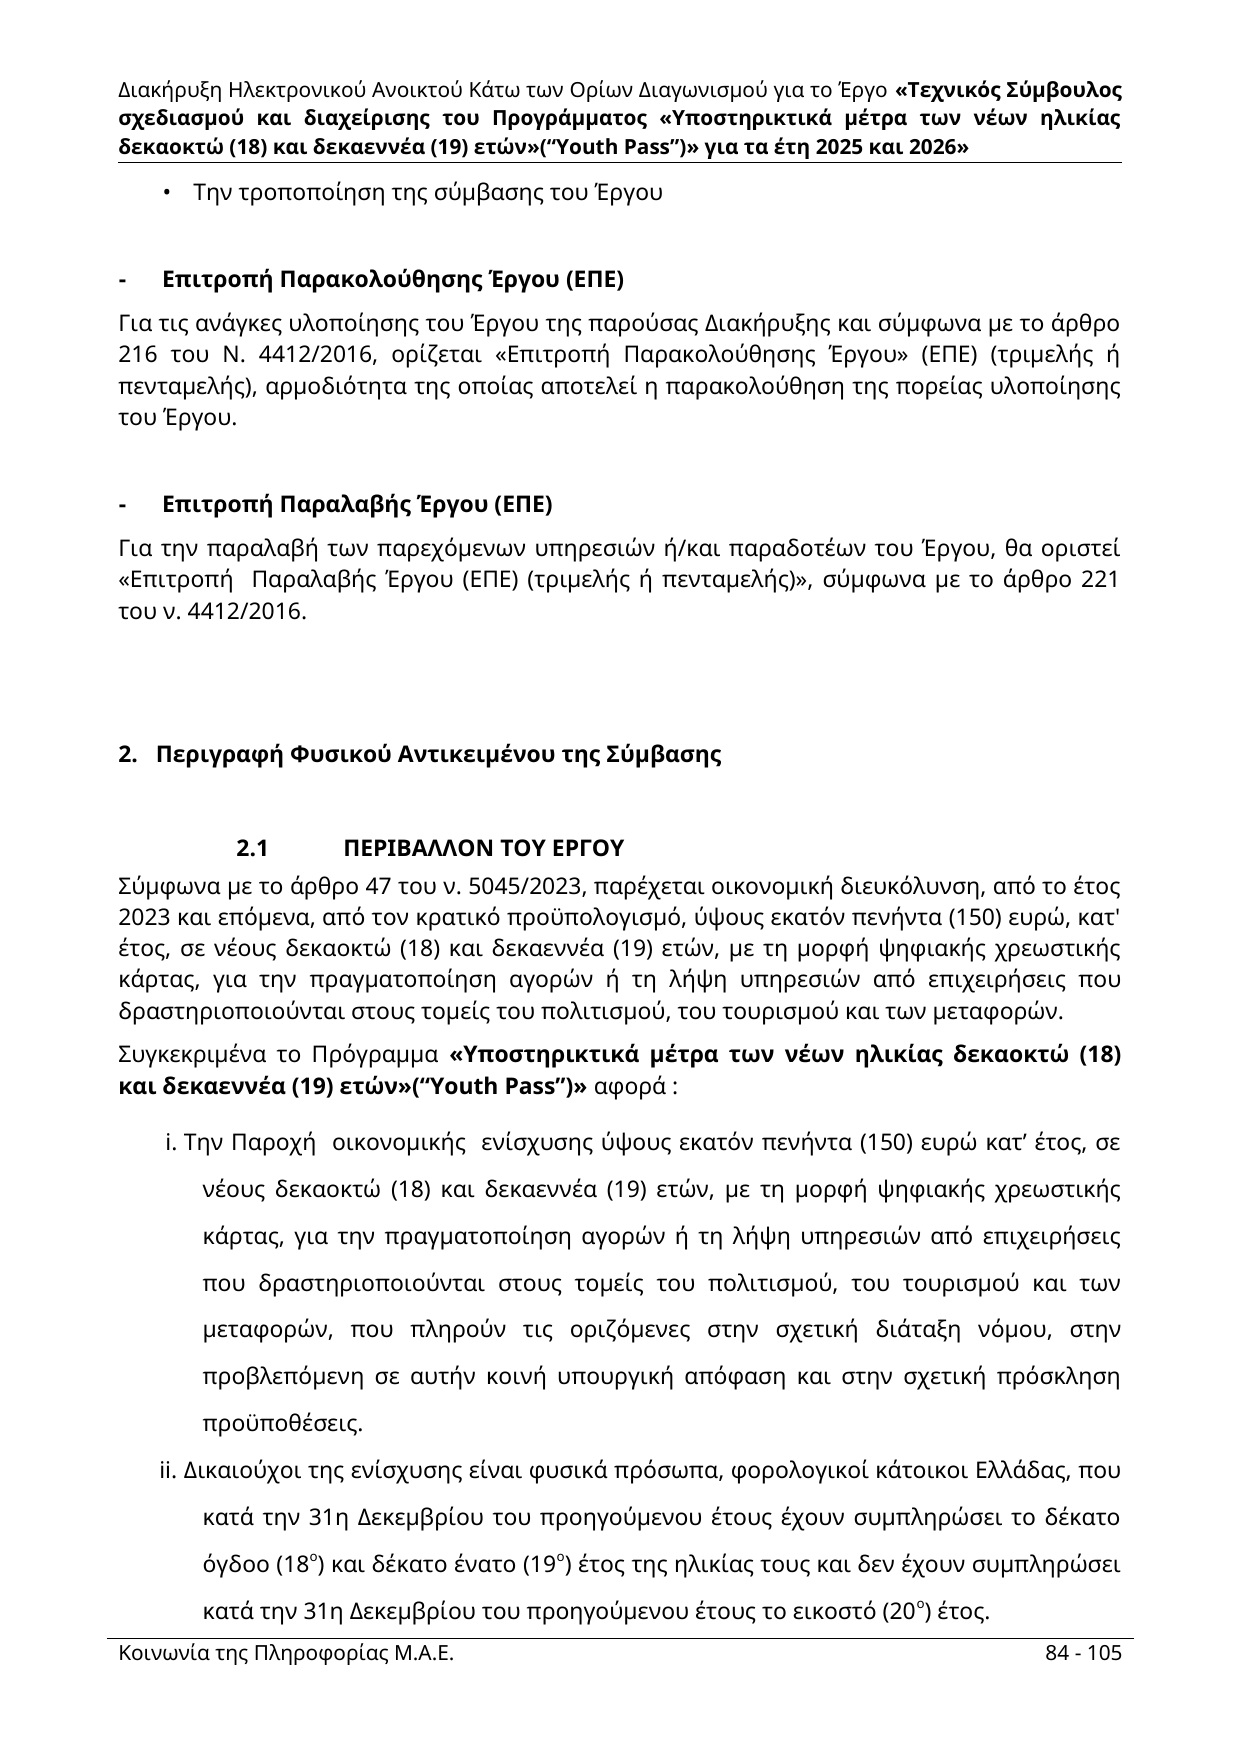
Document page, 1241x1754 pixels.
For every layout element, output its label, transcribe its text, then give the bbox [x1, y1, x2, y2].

text Για τις ανάγκες υλοποίησης του Έργου της παρούσας Διακήρυξης και σύμφωνα με το άρθρο 216 του Ν. 4412/2016, ορίζεται «Επιτροπή Παρακολούθησης Έργου» (ΕΠΕ) (τριμελής ή πενταμελής), αρμοδιότητα της οποίας αποτελεί η παρακολούθηση της πορείας υλοποίησης του Έργου. [118, 307, 1122, 432]
list Επιτροπή Παραλαβής Έργου (ΕΠΕ) [118, 488, 1122, 520]
text Σύμφωνα με το άρθρο 47 του ν. 5045/2023, παρέχεται οικονομική διευκόλυνση, από το έτος 2023 και επόμενα, από τον κρατικό προϋπολογισμό, ύψους εκατόν πενήντα (150) ευρώ, κατ' έτος, σε νέους δεκαοκτώ (18) και δεκαεννέα (19) ετών, με τη μορφή ψηφιακής χρεωστικής κάρτας, για την πραγματοποίηση αγορών ή τη λήψη υπηρεσιών από επιχειρήσεις που δραστηριοποιούνται στους τομείς του πολιτισμού, του τουρισμού και των μεταφορών. [118, 870, 1122, 1026]
list Την Παροχή οικονομικής ενίσχυσης ύψους εκατόν πενήντα (150) ευρώ κατ’ έτος, σε νέους δεκαοκτώ (18) και δεκαεννέα (19) ετών, με τη μορφή ψηφιακής χρεωστικής κάρτας, για την πραγματοποίηση αγορών ή τη λήψη υπηρεσιών από επιχειρήσεις που δραστηριοποιούνται στους τομείς του πολιτισμού, του τουρισμού και των μεταφορών, που πληρούν τις οριζόμενες στην σχετική διάταξη νόμου, στην προβλεπόμενη σε αυτήν κοινή υπουργική απόφαση και στην σχετική πρόσκληση προϋποθέσεις. [177, 1126, 1122, 1438]
list Την τροποποίηση της σύμβασης του Έργου [162, 176, 1122, 207]
subtitle ΠΕΡΙΒΑΛΛΟΝ ΤΟΥ ΕΡΓΟΥ [236, 832, 1122, 863]
list Δικαιούχοι της ενίσχυσης είναι φυσικά πρόσωπα, φορολογικοί κάτοικοι Ελλάδας, που κατά την 31η Δεκεμβρίου του προηγούμενου έτους έχουν συμπληρώσει το δέκατο όγδοο (18ο) και δέκατο ένατο (19ο) έτος της ηλικίας τους και δεν έχουν συμπληρώσει κατά την 31η Δεκεμβρίου του προηγούμενου έτους το εικοστό (20ο) έτος. [177, 1454, 1122, 1626]
subtitle Περιγραφή Φυσικού Αντικειμένου της Σύμβασης [118, 738, 1122, 770]
text Συγκεκριμένα το Πρόγραμμα «Υποστηρικτικά μέτρα των νέων ηλικίας δεκαοκτώ (18) και δεκαεννέα (19) ετών»(“Youth Pass”)» αφορά : [118, 1038, 1122, 1101]
text Για την παραλαβή των παρεχόμενων υπηρεσιών ή/και παραδοτέων του Έργου, θα οριστεί «Επιτροπή Παραλαβής Έργου (ΕΠΕ) (τριμελής ή πενταμελής)», σύμφωνα με το άρθρο 221 του ν. 4412/2016. [118, 532, 1122, 626]
list Επιτροπή Παρακολούθησης Έργου (ΕΠΕ) [118, 263, 1122, 295]
